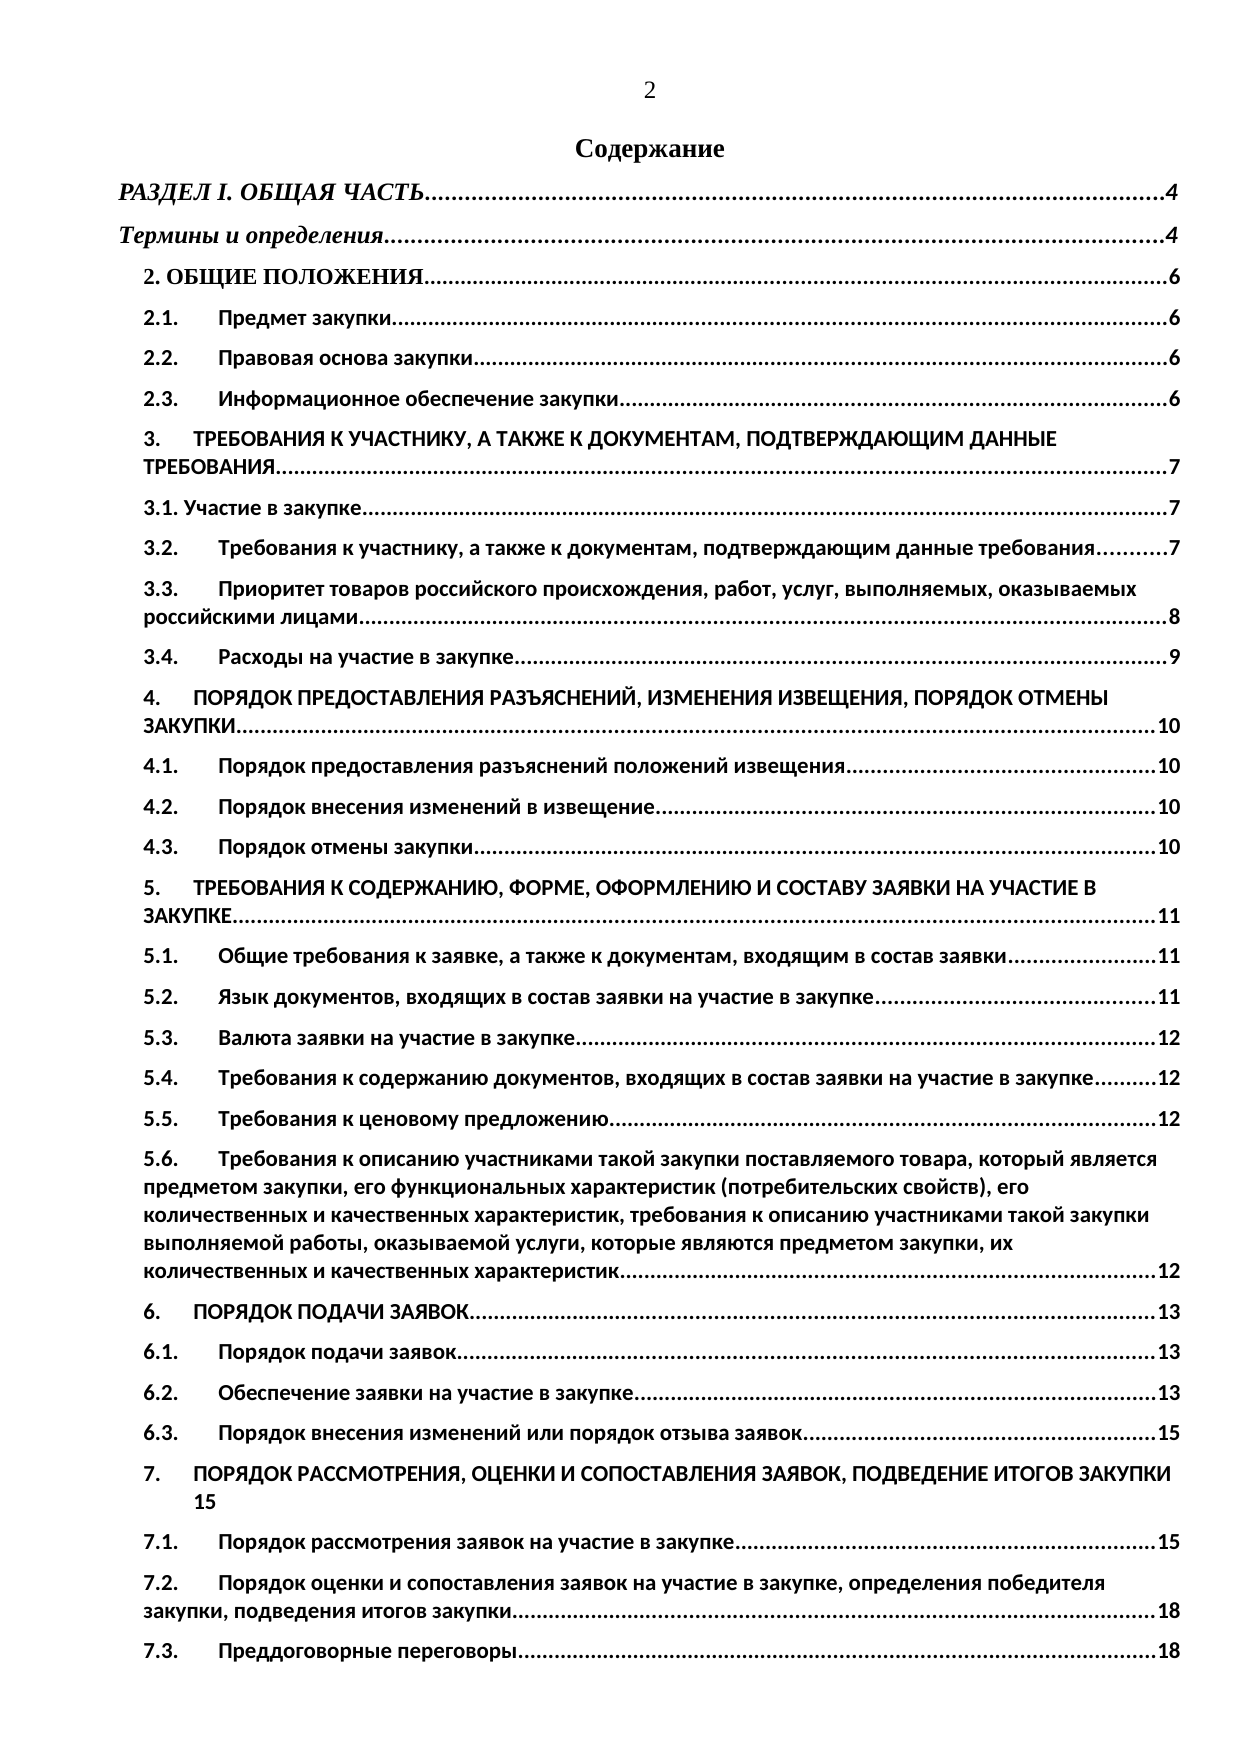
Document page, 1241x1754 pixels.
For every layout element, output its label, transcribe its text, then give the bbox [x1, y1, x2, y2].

text 5.3. Валюта заявки на участие в закупке 12 [143, 1023, 1181, 1051]
text 4.1. Порядок предоставления разъяснений положений извещения 10 [143, 751, 1181, 779]
text 3.1. Участие в закупке 7 [143, 493, 1181, 521]
text Содержание [118, 132, 1181, 164]
text 3.3. Приоритет товаров российского происхождения, работ, услуг, выполняемых, оказываемых российскими лицами 8 [143, 574, 1181, 630]
text Термины и определения 4 [118, 219, 1181, 250]
text 2.3. Информационное обеспечение закупки 6 [143, 384, 1181, 412]
text 4. ПОРЯДОК ПРЕДОСТАВЛЕНИЯ РАЗЪЯСНЕНИЙ, ИЗМЕНЕНИЯ ИЗВЕЩЕНИЯ, ПОРЯДОК ОТМЕНЫ ЗАКУПКИ 10 [143, 683, 1181, 739]
text 5. ТРЕБОВАНИЯ К СОДЕРЖАНИЮ, ФОРМЕ, ОФОРМЛЕНИЮ И СОСТАВУ ЗАЯВКИ НА УЧАСТИЕ В ЗАКУПКЕ 11 [143, 873, 1181, 929]
text 5.5. Требования к ценовому предложению 12 [143, 1104, 1181, 1132]
text 2.1. Предмет закупки 6 [143, 303, 1181, 331]
text 6.1. Порядок подачи заявок 13 [143, 1337, 1181, 1365]
text 6.3. Порядок внесения изменений или порядок отзыва заявок 15 [143, 1418, 1181, 1446]
text 5.1. Общие требования к заявке, а также к документам, входящим в состав заявки 11 [143, 942, 1181, 969]
text 7.2. Порядок оценки и сопоставления заявок на участие в закупке, определения победителя закупки, подведения итогов закупки 18 [143, 1568, 1181, 1624]
text 5.2. Язык документов, входящих в состав заявки на участие в закупке 11 [143, 982, 1181, 1010]
text РАЗДЕЛ I. ОБЩАЯ ЧАСТЬ 4 [118, 176, 1181, 207]
text 6.2. Обеспечение заявки на участие в закупке 13 [143, 1378, 1181, 1406]
text 6. ПОРЯДОК ПОДАЧИ ЗАЯВОК 13 [143, 1297, 1181, 1325]
text 3.2. Требования к участнику, а также к документам, подтверждающим данные требования 7 [143, 533, 1181, 561]
text 7.1. Порядок рассмотрения заявок на участие в закупке 15 [143, 1527, 1181, 1555]
text 7.3. Преддоговорные переговоры 18 [143, 1636, 1181, 1664]
text 4.3. Порядок отмены закупки 10 [143, 832, 1181, 861]
text 5.6. Требования к описанию участниками такой закупки поставляемого товара, который является предметом закупки, его функциональных характеристик (потребительских свойств), его количественных и качественных характеристик, требования к описанию участниками такой закупки выполняемой работы, оказываемой услуги, которые являются предметом закупки, их количественных и качественных характеристик 12 [143, 1144, 1181, 1284]
text 3.4. Расходы на участие в закупке 9 [143, 642, 1181, 670]
text 3. ТРЕБОВАНИЯ К УЧАСТНИКУ, А ТАКЖЕ К ДОКУМЕНТАМ, ПОДТВЕРЖДАЮЩИМ ДАННЫЕ ТРЕБОВАНИЯ 7 [143, 424, 1181, 480]
text 4.2. Порядок внесения изменений в извещение 10 [143, 792, 1181, 820]
text 2. ОБЩИЕ ПОЛОЖЕНИЯ 6 [143, 262, 1181, 290]
text 7. ПОРЯДОК РАССМОТРЕНИЯ, ОЦЕНКИ И СОПОСТАВЛЕНИЯ ЗАЯВОК, ПОДВЕДЕНИЕ ИТОГОВ ЗАКУПКИ 15 [143, 1459, 1181, 1515]
text 2.2. Правовая основа закупки 6 [143, 343, 1181, 371]
text 5.4. Требования к содержанию документов, входящих в состав заявки на участие в закупке 12 [143, 1063, 1181, 1091]
